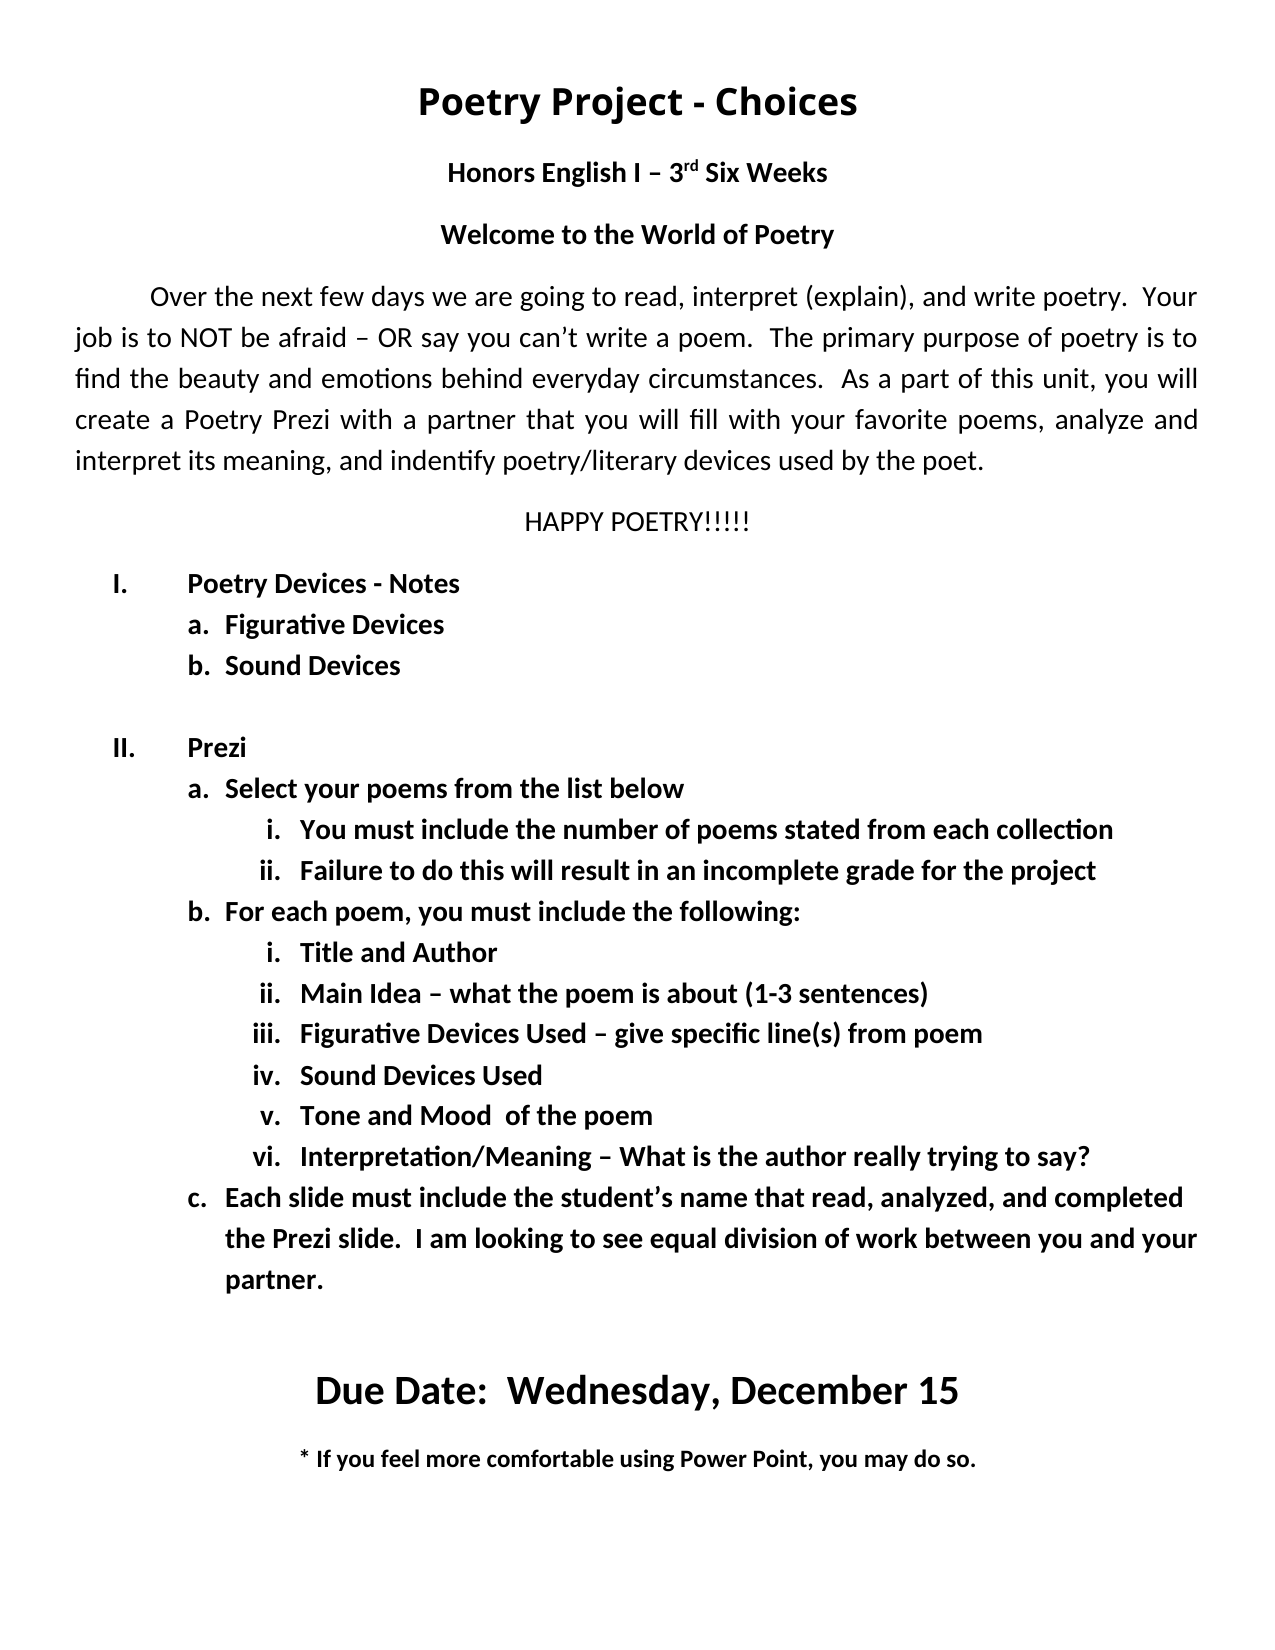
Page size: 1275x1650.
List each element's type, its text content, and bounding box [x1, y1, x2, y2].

list For each poem, you must include the following: [187, 893, 1200, 928]
text Welcome to the World of Poetry [75, 216, 1200, 252]
list Main Idea – what the poem is about (1-3 sentences) [281, 975, 1200, 1010]
list Figurative Devices Used – give specific line(s) from poem [281, 1016, 1200, 1051]
list Prezi [112, 729, 1200, 765]
list Poetry Devices - Notes [112, 565, 1200, 601]
text HAPPY POETRY!!!!! [75, 503, 1200, 539]
list Sound Devices [187, 647, 1200, 683]
list Interpretation/Meaning – What is the author really trying to say? [281, 1138, 1200, 1174]
list Sound Devices Used [281, 1057, 1200, 1092]
text Honors English I – 3rd Six Weeks [75, 154, 1200, 190]
list Figurative Devices [187, 606, 1200, 642]
text Over the next few days we are going to read, interpret (explain), and write poetry. Your job is to NOT be afraid – OR say you can’t write a poem. The primary purpose of poetry is to find the beauty and emotions behind everyday circumstances. As a part of this unit, you will create a Poetry Prezi with a partner that you will fill with your favorite poems, analyze and interpret its meaning, and indentify poetry/literary devices used by the poet. [75, 278, 1200, 477]
list Each slide must include the student’s name that read, analyzed, and completed the Prezi slide. I am looking to see equal division of work between you and your partner. [187, 1179, 1200, 1297]
text Due Date: Wednesday, December 15 [75, 1364, 1200, 1415]
text * If you feel more comfortable using Power Point, you may do so. [75, 1443, 1200, 1474]
list Tone and Mood of the poem [281, 1097, 1200, 1133]
text Poetry Project - Choices [75, 75, 1200, 126]
list Failure to do this will result in an incomplete grade for the project [281, 852, 1200, 887]
list Title and Author [281, 934, 1200, 969]
list Select your poems from the list below [187, 770, 1200, 806]
list You must include the number of poems stated from each collection [281, 811, 1200, 847]
